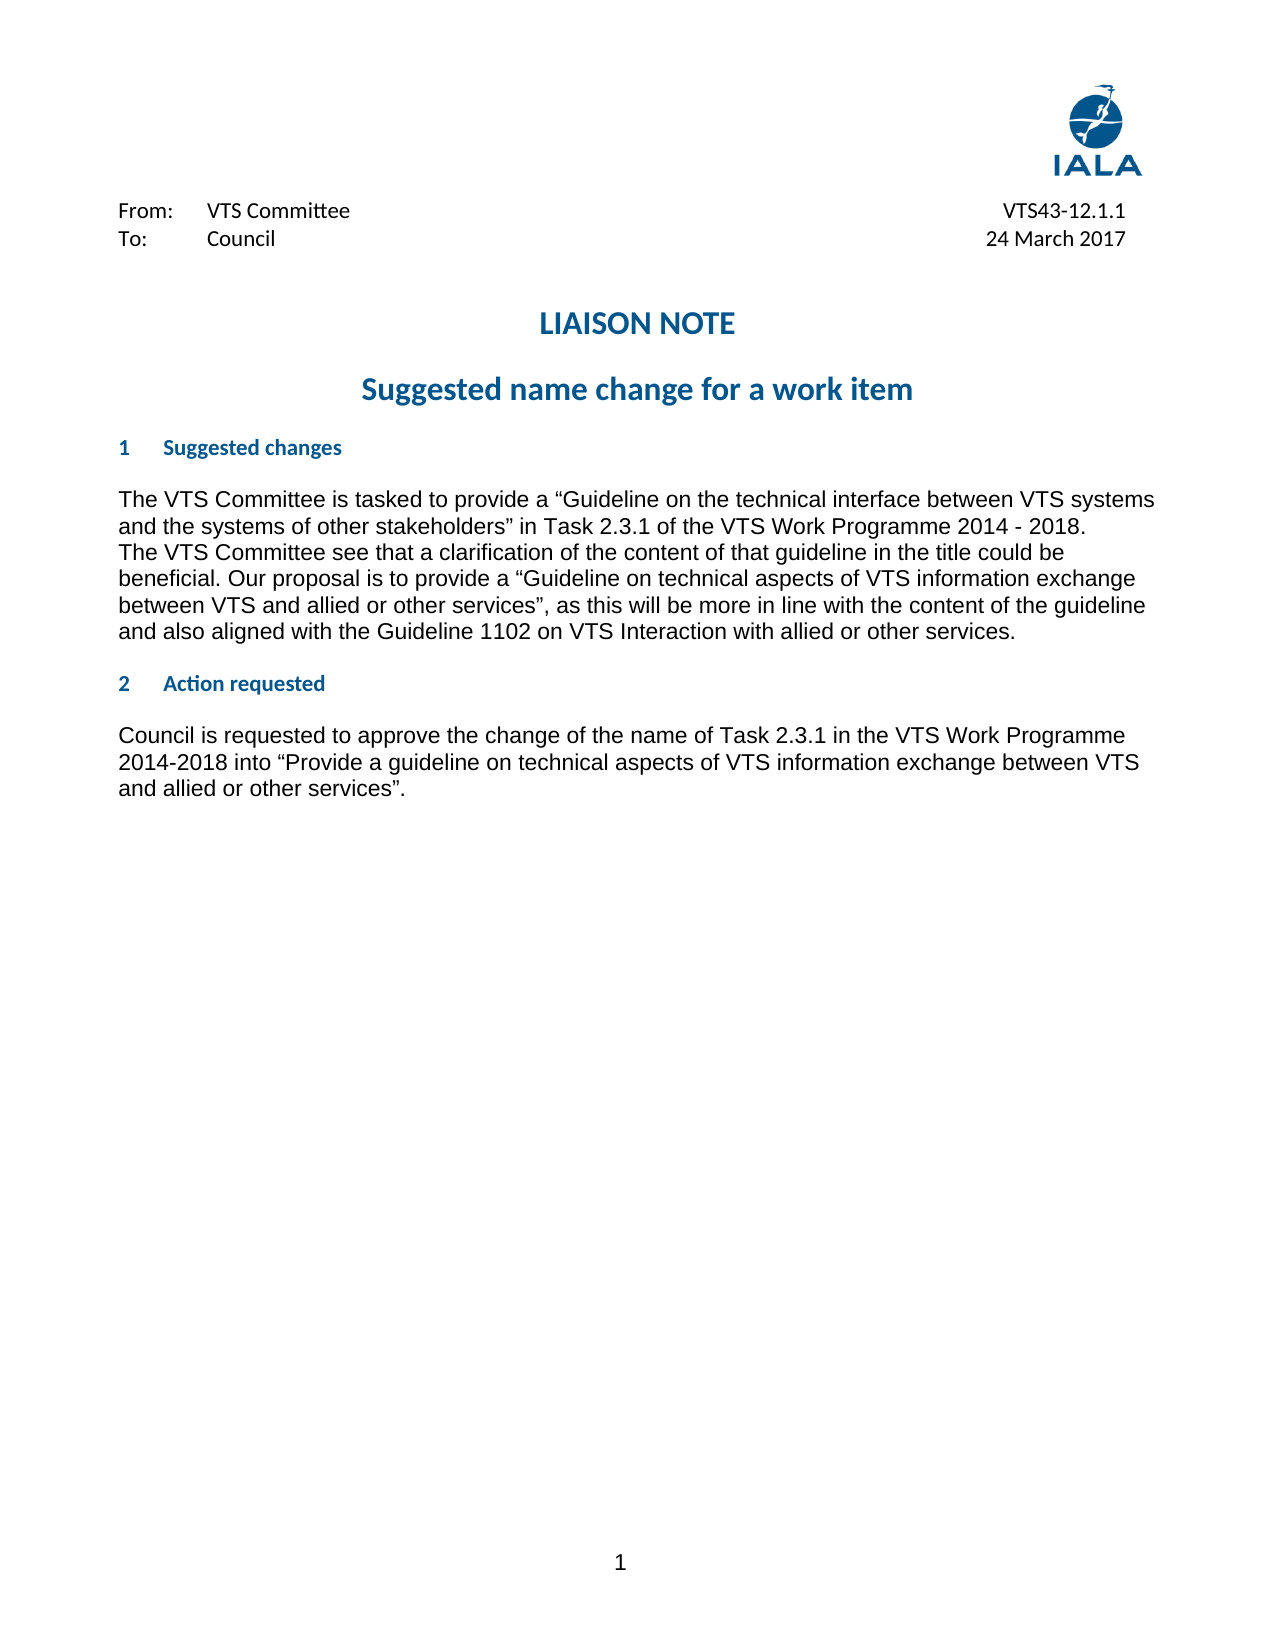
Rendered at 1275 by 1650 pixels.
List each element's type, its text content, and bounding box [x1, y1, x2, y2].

text The VTS Committee is tasked to provide a “Guideline on the technical interface between VTS systems and the systems of other stakeholders” in Task 2.3.1 of the VTS Work Programme 2014 - 2018. [118, 486, 1157, 539]
picture [1034, 75, 1157, 196]
table_header VTS43-12.1.1 [568, 196, 1137, 224]
text Council is requested to approve the change of the name of Task 2.3.1 in the VTS Work Programme 2014-2018 into “Provide a guideline on technical aspects of VTS information exchange between VTS and allied or other services”. [118, 722, 1157, 802]
text The VTS Committee see that a clarification of the content of that guideline in the title could be beneficial. Our proposal is to provide a “Guideline on technical aspects of VTS information exchange between VTS and allied or other services”, as this will be more in line with the content of the guideline and also aligned with the Guideline 1102 on VTS Interaction with allied or other services. [118, 539, 1157, 644]
title LIAISON NOTE [118, 302, 1157, 343]
subtitle Suggested changes [118, 433, 1157, 461]
subtitle Action requested [118, 669, 1157, 697]
table_cell 24 March 2017 [568, 224, 1137, 252]
title Suggested name change for a work item [118, 368, 1157, 408]
table_cell To: Council [107, 224, 568, 252]
table_header From: VTS Committee [107, 196, 568, 224]
